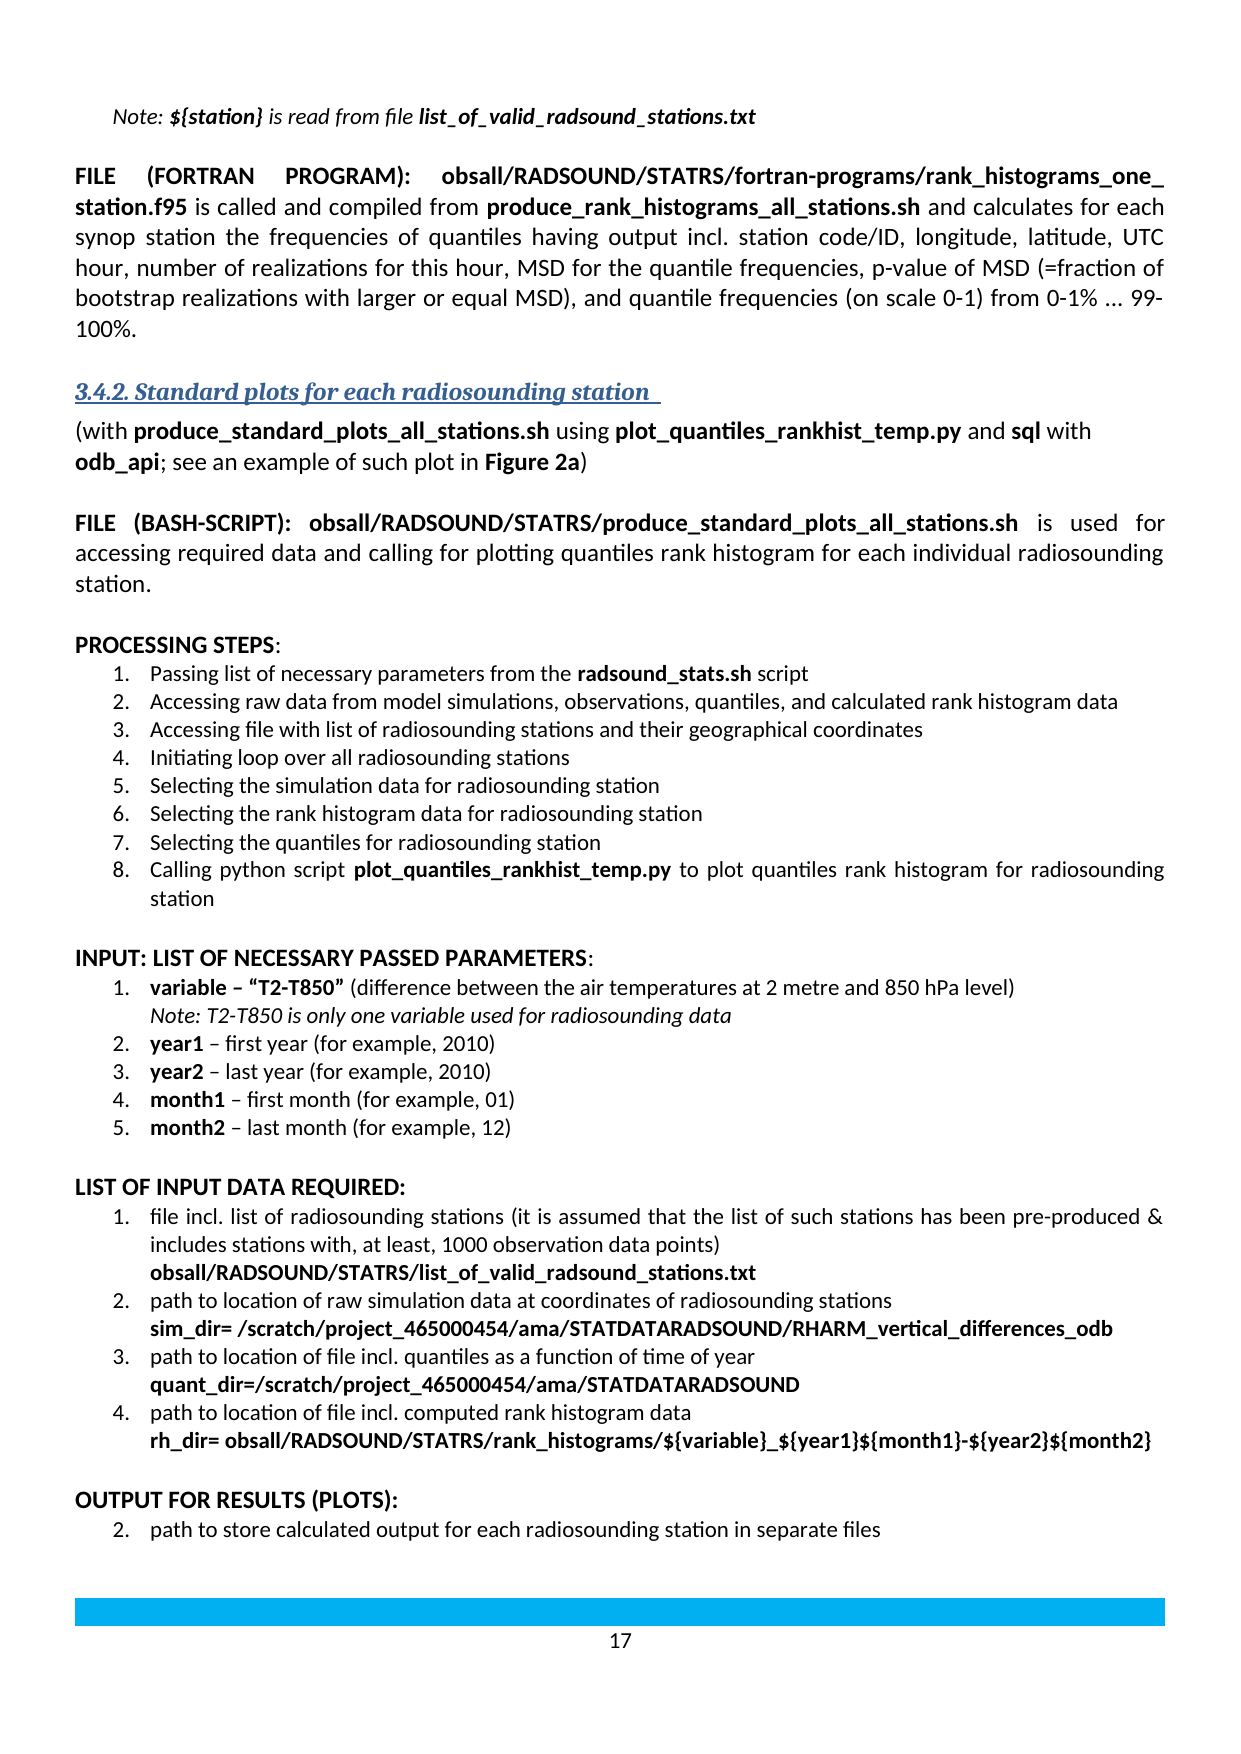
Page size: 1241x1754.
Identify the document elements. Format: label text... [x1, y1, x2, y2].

list Selecting the rank histogram data for radiosounding station [112, 799, 1165, 828]
list year2 – last year (for example, 2010) [112, 1057, 1165, 1085]
text PROCESSING STEPS: [75, 629, 1165, 659]
subtitle 3.4.2. Standard plots for each radiosounding station [75, 378, 1165, 407]
text INPUT: LIST OF NECESSARY PASSED PARAMETERS: [75, 942, 1165, 973]
list obsall/RADSOUND/STATRS/list_of_valid_radsound_stations.txt [150, 1258, 1165, 1286]
list month1 – first month (for example, 01) [112, 1085, 1165, 1113]
list Note: T2-T850 is only one variable used for radiosounding data [150, 1001, 1165, 1029]
list variable – “T2-T850” (difference between the air temperatures at 2 metre and 850 hPa level) [112, 973, 1165, 1001]
list quant_dir=/scratch/project_465000454/ama/STATDATARADSOUND [150, 1370, 1165, 1398]
list path to store calculated output for each radiosounding station in separate files [112, 1515, 1165, 1543]
list Calling python script plot_quantiles_rankhist_temp.py to plot quantiles rank histogram for radiosounding station [112, 856, 1165, 912]
text LIST OF INPUT DATA REQUIRED: [75, 1171, 1165, 1202]
list rh_dir= obsall/RADSOUND/STATRS/rank_histograms/${variable}_${year1}${month1}-${year2}${month2} [150, 1426, 1165, 1454]
list month2 – last month (for example, 12) [112, 1113, 1165, 1141]
list Accessing raw data from model simulations, observations, quantiles, and calculated rank histogram data [112, 687, 1165, 716]
list Selecting the simulation data for radiosounding station [112, 772, 1165, 799]
list Selecting the quantiles for radiosounding station [112, 828, 1165, 856]
list Accessing file with list of radiosounding stations and their geographical coordinates [112, 716, 1165, 743]
list path to location of file incl. computed rank histogram data [112, 1398, 1165, 1426]
list year1 – first year (for example, 2010) [112, 1029, 1165, 1057]
text OUTPUT FOR RESULTS (PLOTS): [75, 1484, 1165, 1515]
list Passing list of necessary parameters from the radsound_stats.sh script [112, 659, 1165, 687]
list Initiating loop over all radiosounding stations [112, 743, 1165, 772]
list path to location of raw simulation data at coordinates of radiosounding stations [112, 1286, 1165, 1314]
text FILE (FORTRAN PROGRAM): obsall/RADSOUND/STATRS/fortran-programs/rank_histograms_one_ station.f95 is called and compiled from produce_rank_histograms_all_stations.sh and calculates for each synop station the frequencies of quantiles having output incl. station code/ID, longitude, latitude, UTC hour, number of realizations for this hour, MSD for the quantile frequencies, p-value of MSD (=fraction of bootstrap realizations with larger or equal MSD), and quantile frequencies (on scale 0-1) from 0-1% ... 99-100%. [75, 160, 1165, 343]
text Note: ${station} is read from file list_of_valid_radsound_stations.txt [75, 102, 1165, 130]
text (with produce_standard_plots_all_stations.sh using plot_quantiles_rankhist_temp.py and sql with odb_api; see an example of such plot in Figure 2a) [75, 415, 1165, 476]
list sim_dir= /scratch/project_465000454/ama/STATDATARADSOUND/RHARM_vertical_differences_odb [150, 1314, 1165, 1342]
list file incl. list of radiosounding stations (it is assumed that the list of such stations has been pre-produced & includes stations with, at least, 1000 observation data points) [112, 1202, 1165, 1258]
text FILE (BASH-SCRIPT): obsall/RADSOUND/STATRS/produce_standard_plots_all_stations.sh is used for accessing required data and calling for plotting quantiles rank histogram for each individual radiosounding station. [75, 507, 1165, 598]
list path to location of file incl. quantiles as a function of time of year [112, 1342, 1165, 1370]
